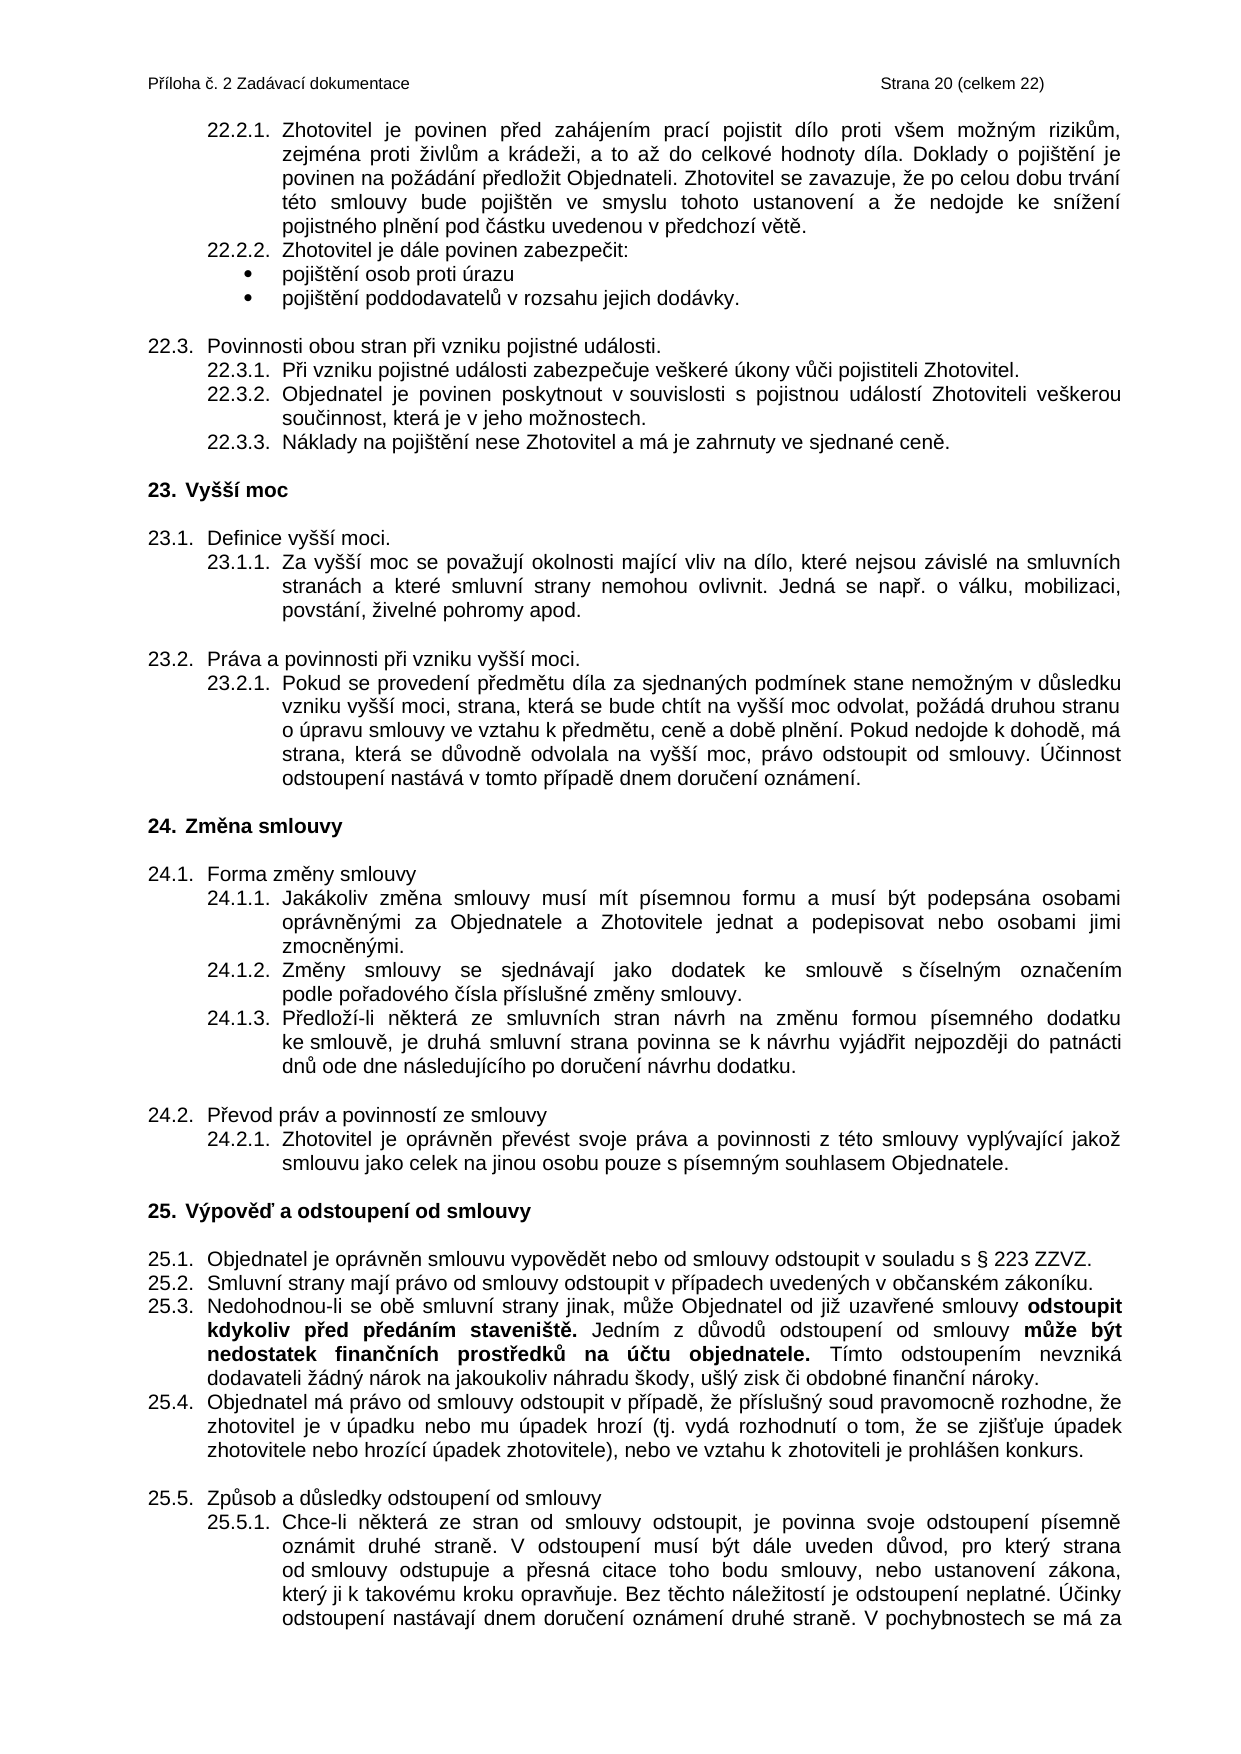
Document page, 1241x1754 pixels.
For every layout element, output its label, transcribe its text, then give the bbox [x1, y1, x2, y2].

list Definice vyšší moci. [148, 526, 1122, 549]
list Převod práv a povinností ze smlouvy [148, 1103, 1122, 1127]
list Při vzniku pojistné události zabezpečuje veškeré úkony vůči pojistiteli Zhotovitel. [207, 358, 1122, 382]
list Za vyšší moc se považují okolnosti mající vliv na dílo, které nejsou závislé na smluvních stranách a které smluvní strany nemohou ovlivnit. Jedná se např. o válku, mobilizaci, povstání, živelné pohromy apod. [207, 549, 1122, 621]
list Změny smlouvy se sjednávají jako dodatek ke smlouvě s číselným označením podle pořadového čísla příslušné změny smlouvy. [207, 958, 1122, 1006]
list Práva a povinnosti při vzniku vyšší moci. [148, 646, 1122, 670]
list Objednatel je oprávněn smlouvu vypovědět nebo od smlouvy odstoupit v souladu s § 223 ZZVZ. [148, 1246, 1122, 1270]
list Povinnosti obou stran při vzniku pojistné události. [148, 334, 1122, 358]
list Změna smlouvy [148, 814, 1122, 838]
list Objednatel má právo od smlouvy odstoupit v případě, že příslušný soud pravomocně rozhodne, že zhotovitel je v úpadku nebo mu úpadek hrozí (tj. vydá rozhodnutí o tom, že se zjišťuje úpadek zhotovitele nebo hrozící úpadek zhotovitele), nebo ve vztahu k zhotoviteli je prohlášen konkurs. [148, 1390, 1122, 1462]
list Zhotovitel je oprávněn převést svoje práva a povinnosti z této smlouvy vyplývající jakož smlouvu jako celek na jinou osobu pouze s písemným souhlasem Objednatele. [207, 1127, 1122, 1174]
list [207, 1510, 1122, 1630]
list Jakákoliv změna smlouvy musí mít písemnou formu a musí být podepsána osobami oprávněnými za Objednatele a Zhotovitele jednat a podepisovat nebo osobami jimi zmocněnými. [207, 886, 1122, 958]
list Zhotovitel je povinen před zahájením prací pojistit dílo proti všem možným rizikům, zejména proti živlům a krádeži, a to až do celkové hodnoty díla. Doklady o pojištění je povinen na požádání předložit Objednateli. Zhotovitel se zavazuje, že po celou dobu trvání této smlouvy bude pojištěn ve smyslu tohoto ustanovení a že nedojde ke snížení pojistného plnění pod částku uvedenou v předchozí větě. [207, 118, 1122, 238]
list Nedohodnou-li se obě smluvní strany jinak, může Objednatel od již uzavřené smlouvy odstoupit kdykoliv před předáním staveniště. Jedním z důvodů odstoupení od smlouvy může být nedostatek finančních prostředků na účtu objednatele. Tímto odstoupením nevzniká dodavateli žádný nárok na jakoukoliv náhradu škody, ušlý zisk či obdobné finanční nároky. [148, 1294, 1122, 1390]
list Vyšší moc [148, 478, 1122, 502]
list Smluvní strany mají právo od smlouvy odstoupit v případech uvedených v občanském zákoníku. [148, 1270, 1122, 1294]
list Objednatel je povinen poskytnout v souvislosti s pojistnou událostí Zhotoviteli veškerou součinnost, která je v jeho možnostech. [207, 382, 1122, 430]
list Náklady na pojištění nese Zhotovitel a má je zahrnuty ve sjednané ceně. [207, 430, 1122, 454]
list Forma změny smlouvy [148, 862, 1122, 886]
list Předloží-li některá ze smluvních stran návrh na změnu formou písemného dodatku ke smlouvě, je druhá smluvní strana povinna se k návrhu vyjádřit nejpozději do patnácti dnů ode dne následujícího po doručení návrhu dodatku. [207, 1006, 1122, 1078]
list Zhotovitel je dále povinen zabezpečit: [207, 238, 1122, 262]
list Způsob a důsledky odstoupení od smlouvy [148, 1486, 1122, 1510]
list pojištění poddodavatelů v rozsahu jejich dodávky. [244, 286, 1122, 310]
list Pokud se provedení předmětu díla za sjednaných podmínek stane nemožným v důsledku vzniku vyšší moci, strana, která se bude chtít na vyšší moc odvolat, požádá druhou stranu o úpravu smlouvy ve vztahu k předmětu, ceně a době plnění. Pokud nedojde k dohodě, má strana, která se důvodně odvolala na vyšší moc, právo odstoupit od smlouvy. Účinnost odstoupení nastává v tomto případě dnem doručení oznámení. [207, 670, 1122, 790]
list Výpověď a odstoupení od smlouvy [148, 1198, 1122, 1222]
list pojištění osob proti úrazu [244, 262, 1122, 286]
